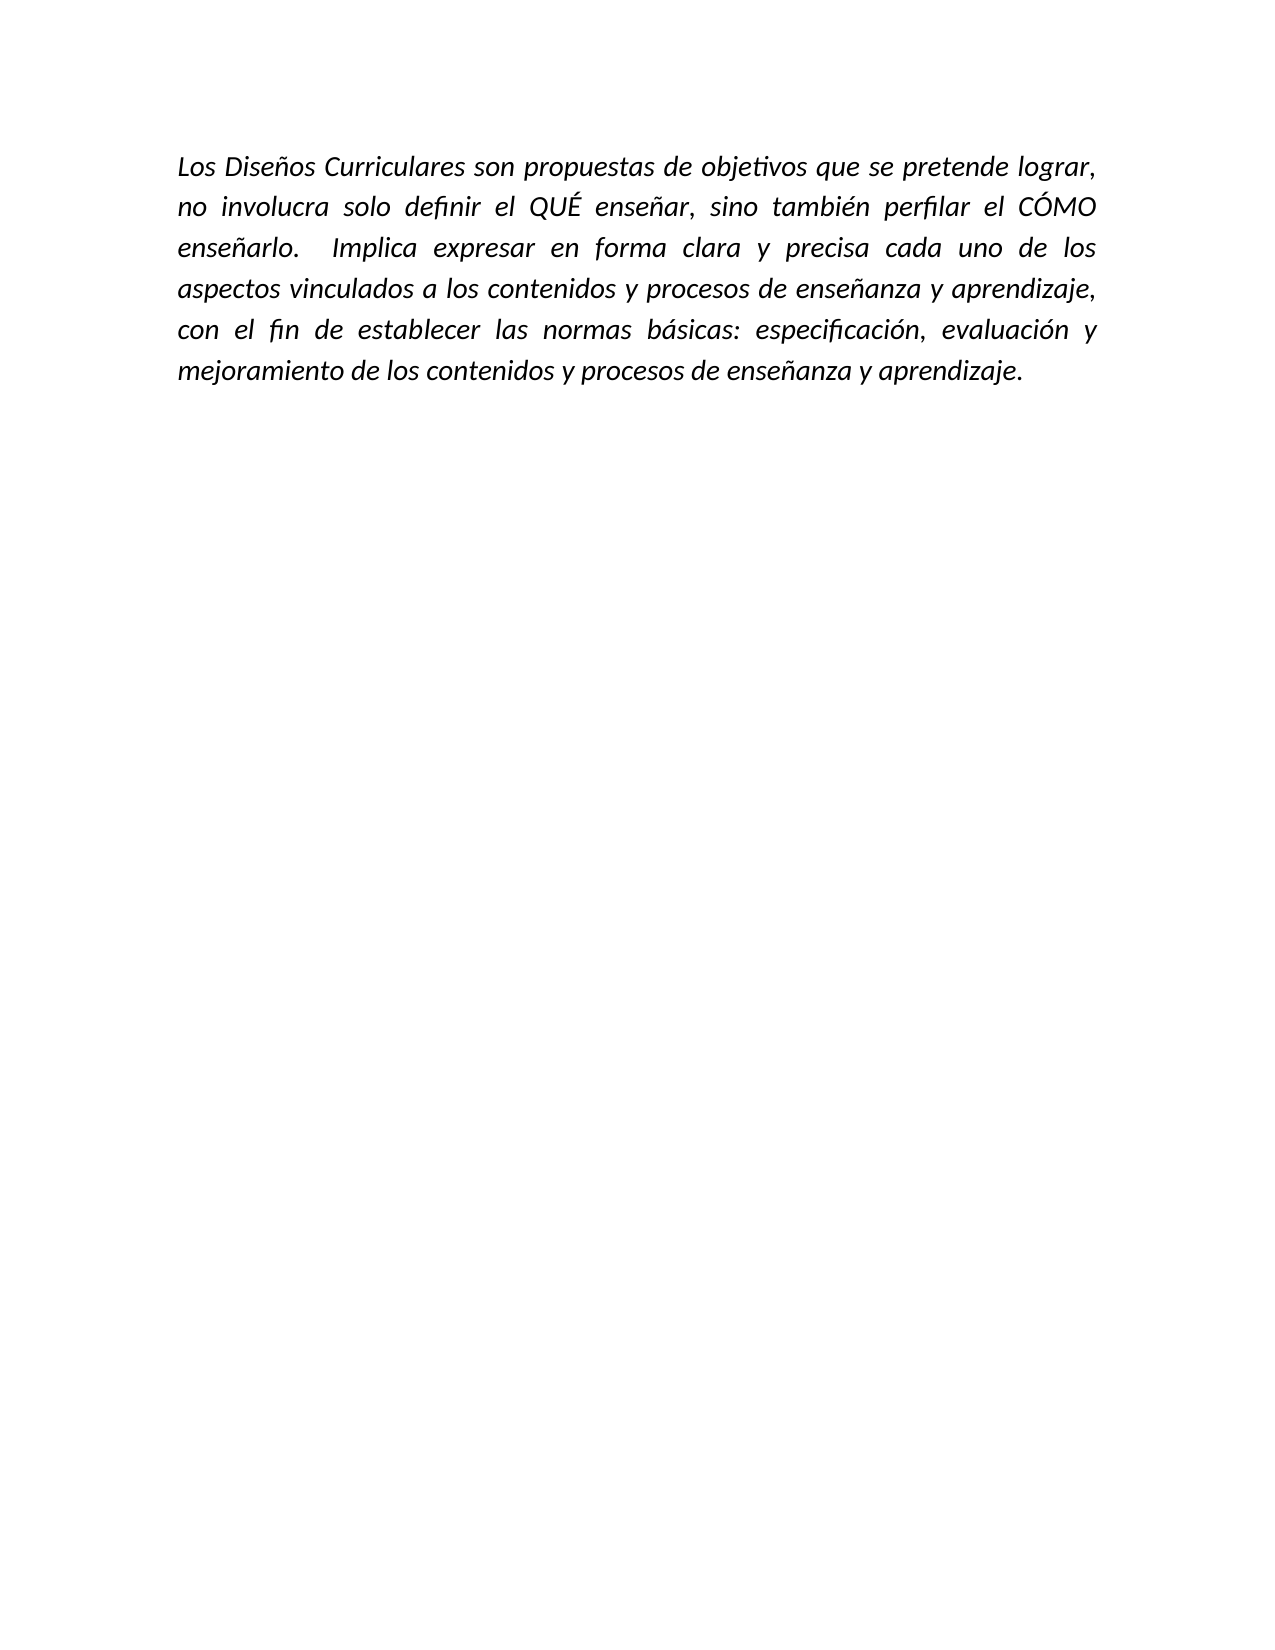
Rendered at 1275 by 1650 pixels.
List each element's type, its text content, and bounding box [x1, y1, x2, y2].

text Los Diseños Curriculares son propuestas de objetivos que se pretende lograr, no involucra solo definir el QUÉ enseñar, sino también perfilar el CÓMO enseñarlo. Implica expresar en forma clara y precisa cada uno de los aspectos vinculados a los contenidos y procesos de enseñanza y aprendizaje, con el fin de establecer las normas básicas: especificación, evaluación y mejoramiento de los contenidos y procesos de enseñanza y aprendizaje. [177, 148, 1098, 388]
